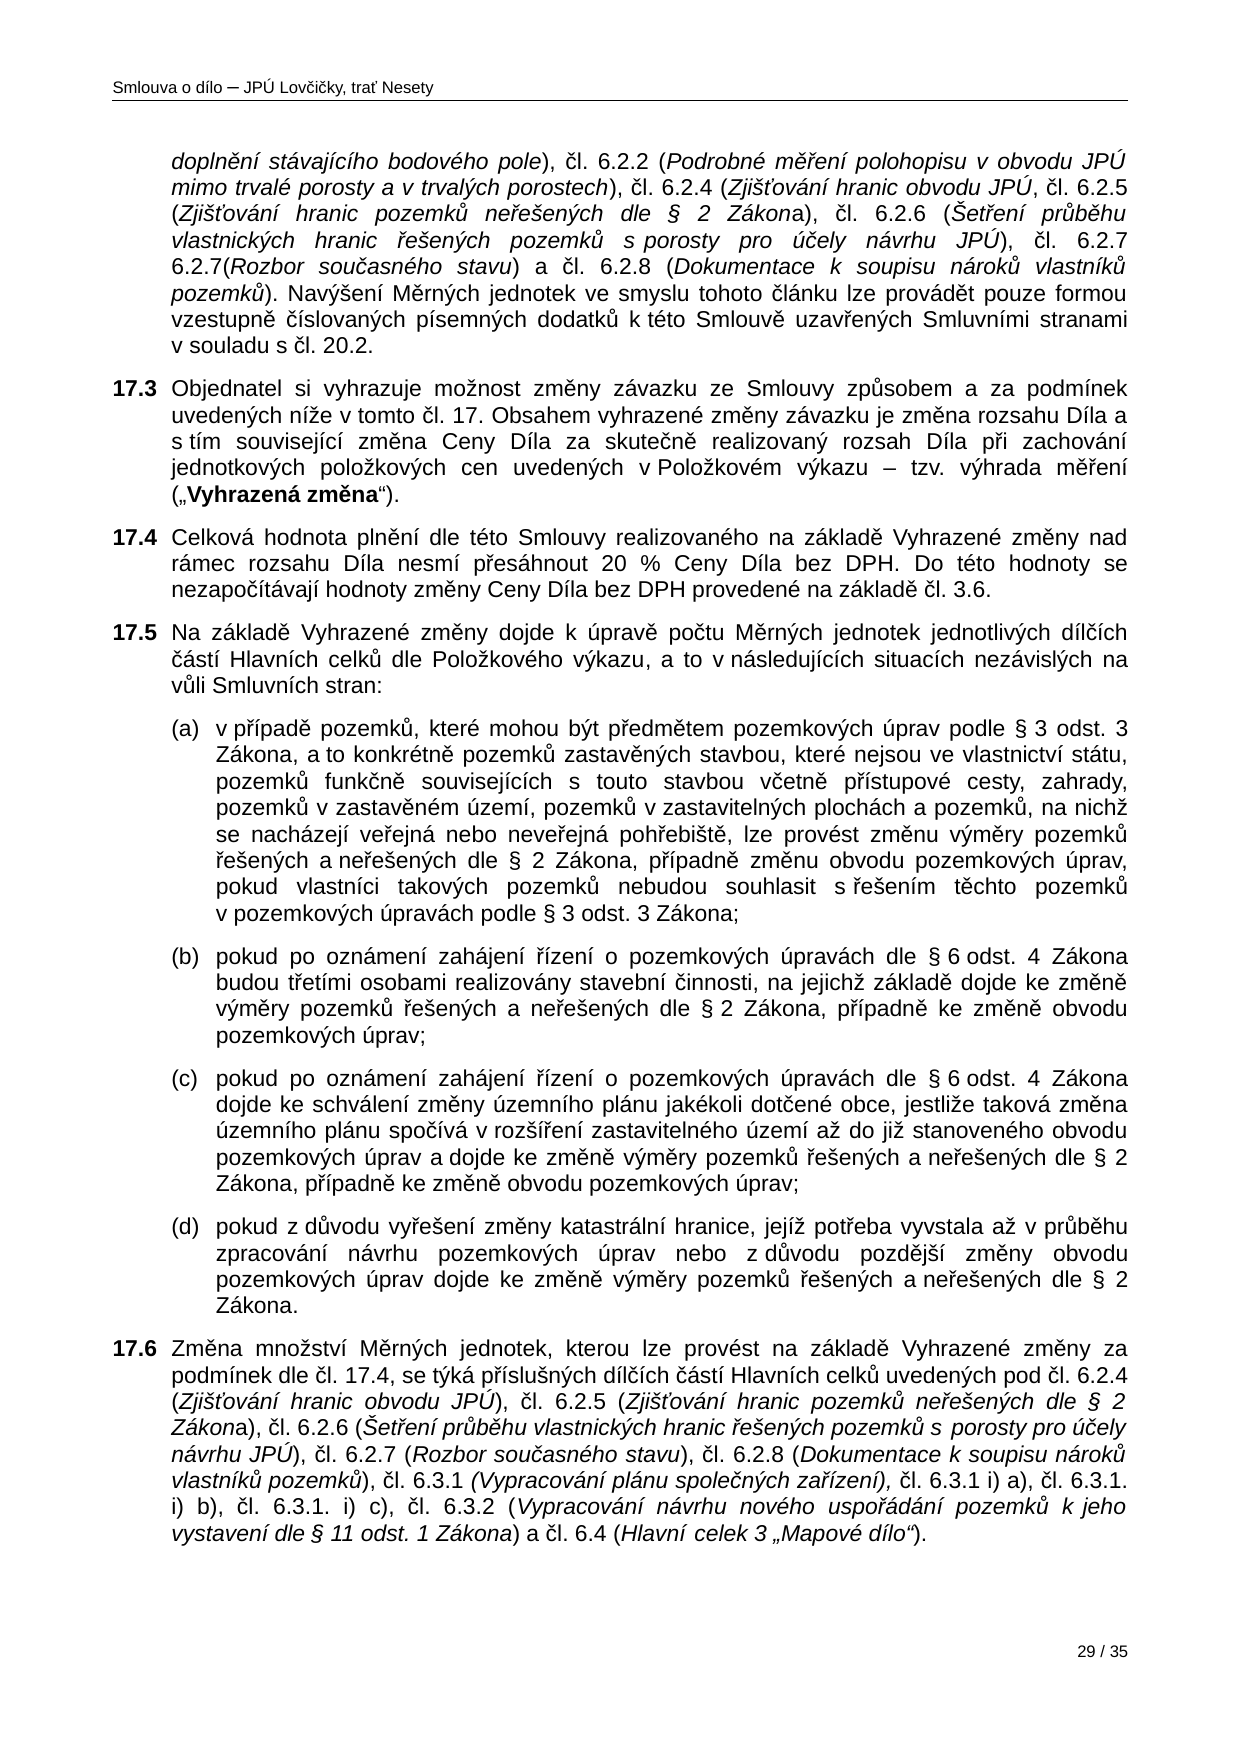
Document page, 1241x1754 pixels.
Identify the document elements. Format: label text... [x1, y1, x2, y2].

text Změna množství Měrných jednotek, kterou lze provést na základě Vyhrazené změny za podmínek dle čl. 17.4, se týká příslušných dílčích částí Hlavních celků uvedených pod čl. 6.2.4 (Zjišťování hranic obvodu JPÚ), čl. 6.2.5 (Zjišťování hranic pozemků neřešených dle § 2 Zákona), čl. 6.2.6 (Šetření průběhu vlastnických hranic řešených pozemků s porosty pro účely návrhu JPÚ), čl. 6.2.7 (Rozbor současného stavu), čl. 6.2.8 (Dokumentace k soupisu nároků vlastníků pozemků), čl. 6.3.1 (Vypracování plánu společných zařízení), čl. 6.3.1 i) a), čl. 6.3.1. i) b), čl. 6.3.1. i) c), čl. 6.3.2 (Vypracování návrhu nového uspořádání pozemků k jeho vystavení dle § 11 odst. 1 Zákona) a čl. 6.4 (Hlavní celek 3 „Mapové dílo“). [112, 1335, 1128, 1546]
list pokud po oznámení zahájení řízení o pozemkových úpravách dle § 6 odst. 4 Zákona dojde ke schválení změny územního plánu jakékoli dotčené obce, jestliže taková změna územního plánu spočívá v rozšíření zastavitelného území až do již stanoveného obvodu pozemkových úprav a dojde ke změně výměry pozemků řešených a neřešených dle § 2 Zákona, případně ke změně obvodu pozemkových úprav; [171, 1065, 1128, 1196]
text Objednatel si vyhrazuje možnost změny závazku ze Smlouvy způsobem a za podmínek uvedených níže v tomto čl. 17. Obsahem vyhrazené změny závazku je změna rozsahu Díla a s tím související změna Ceny Díla za skutečně realizovaný rozsah Díla při zachování jednotkových položkových cen uvedených v Položkovém výkazu – tzv. výhrada měření („Vyhrazená změna“). [112, 375, 1128, 507]
text Celková hodnota plnění dle této Smlouvy realizovaného na základě Vyhrazené změny nad rámec rozsahu Díla nesmí přesáhnout 20 % Ceny Díla bez DPH. Do této hodnoty se nezapočítávají hodnoty změny Ceny Díla bez DPH provedené na základě čl. 3.6. [112, 524, 1128, 603]
list pokud z důvodu vyřešení změny katastrální hranice, jejíž potřeba vyvstala až v průběhu zpracování návrhu pozemkových úprav nebo z důvodu pozdější změny obvodu pozemkových úprav dojde ke změně výměry pozemků řešených a neřešených dle § 2 Zákona. [171, 1213, 1128, 1318]
text Na základě Vyhrazené změny dojde k úpravě počtu Měrných jednotek jednotlivých dílčích částí Hlavních celků dle Položkového výkazu, a to v následujících situacích nezávislých na vůli Smluvních stran: [112, 619, 1128, 698]
list pokud po oznámení zahájení řízení o pozemkových úpravách dle § 6 odst. 4 Zákona budou třetími osobami realizovány stavební činnosti, na jejichž základě dojde ke změně výměry pozemků řešených a neřešených dle § 2 Zákona, případně ke změně obvodu pozemkových úprav; [171, 943, 1128, 1048]
list v případě pozemků, které mohou být předmětem pozemkových úprav podle § 3 odst. 3 Zákona, a to konkrétně pozemků zastavěných stavbou, které nejsou ve vlastnictví státu, pozemků funkčně souvisejících s touto stavbou včetně přístupové cesty, zahrady, pozemků v zastavěném území, pozemků v zastavitelných plochách a pozemků, na nichž se nacházejí veřejná nebo neveřejná pohřebiště, lze provést změnu výměry pozemků řešených a neřešených dle § 2 Zákona, případně změnu obvodu pozemkových úprav, pokud vlastníci takových pozemků nebudou souhlasit s řešením těchto pozemků v pozemkových úpravách podle § 3 odst. 3 Zákona; [171, 715, 1128, 926]
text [112, 148, 1128, 358]
